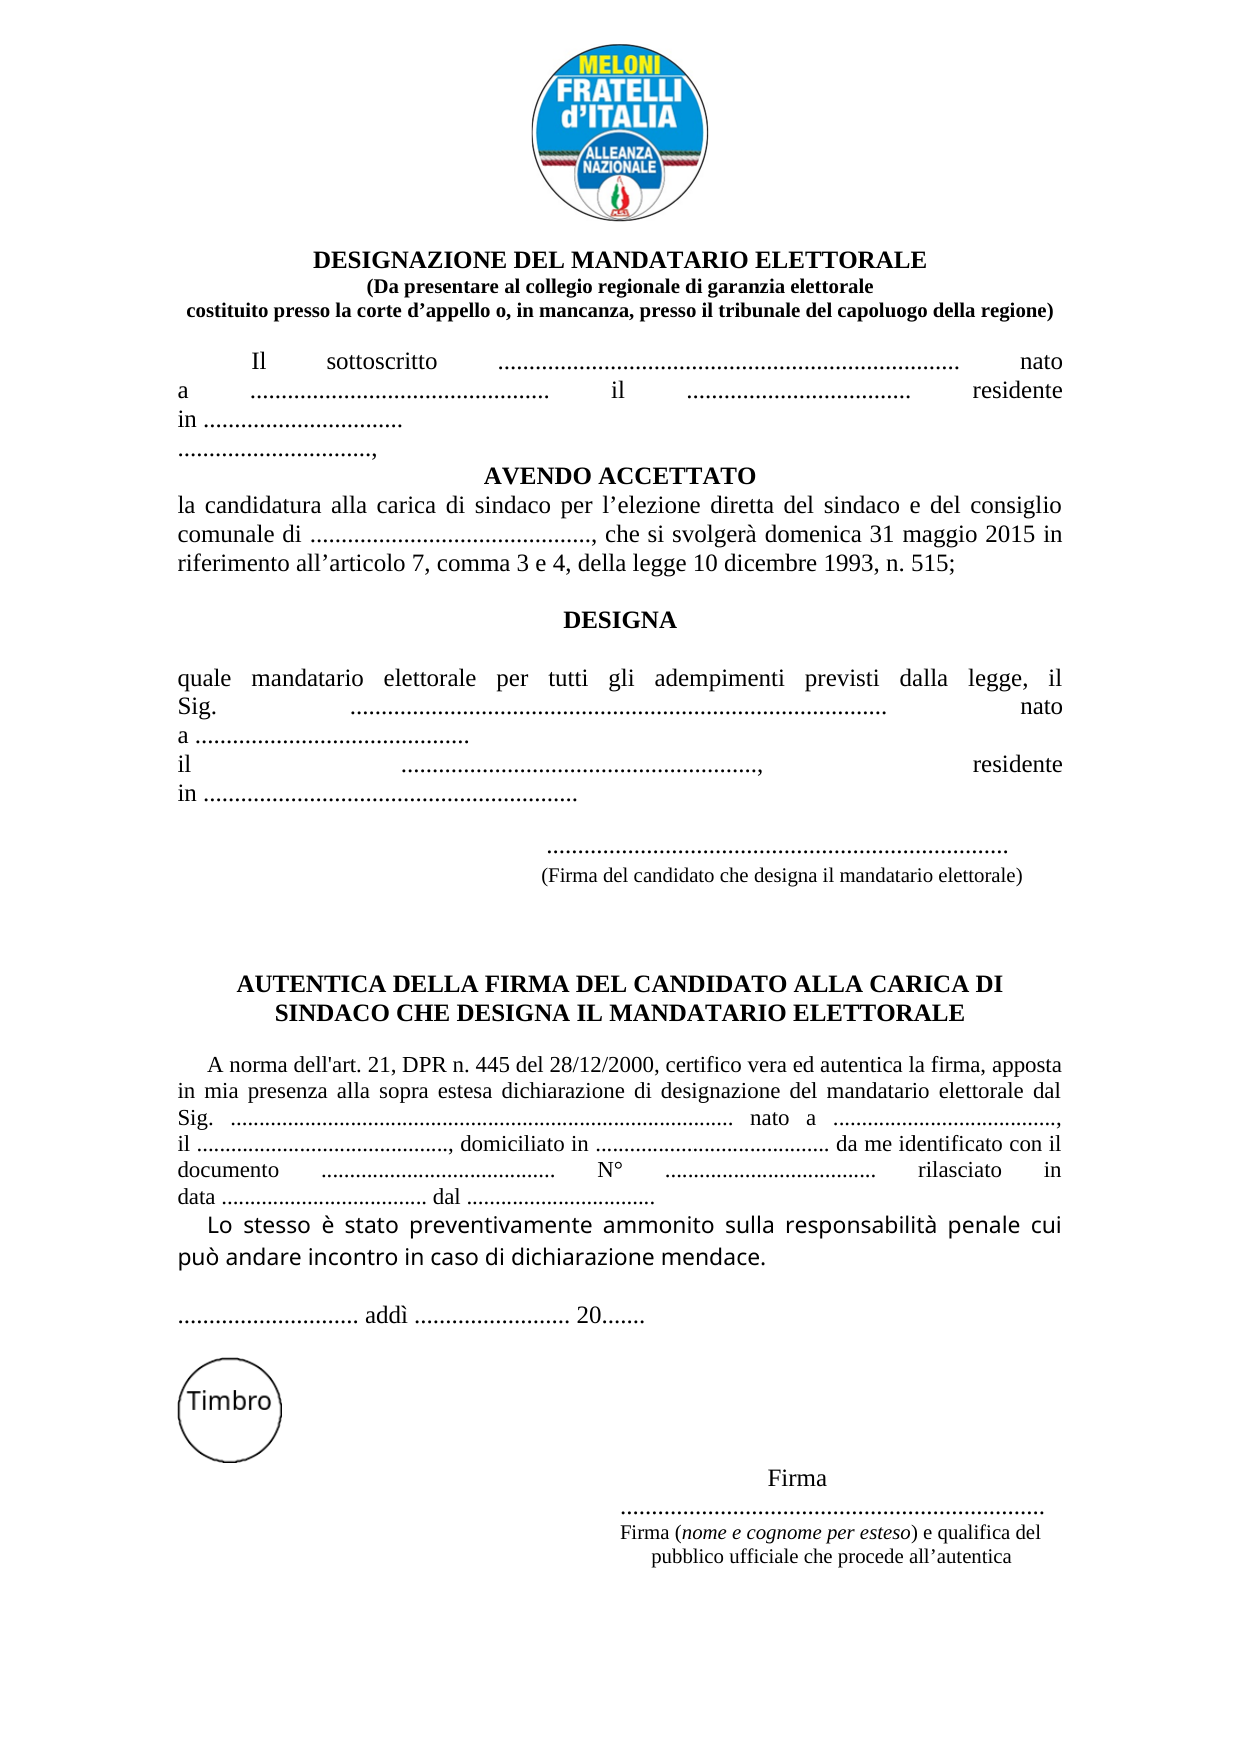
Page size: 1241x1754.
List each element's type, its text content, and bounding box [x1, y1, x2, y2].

text AVENDO ACCETTATO [177, 461, 1063, 490]
text .................................................................... [177, 1491, 1063, 1520]
text il ........................................................., residente in ............................................................ [177, 749, 1063, 806]
text A norma dell'art. 21, DPR n. 445 del 28/12/2000, certifico vera ed autentica la firma, apposta in mia presenza alla sopra estesa dichiarazione di designazione del mandatario elettorale dal Sig. ........................................................................................ nato a ......................................., il ............................................, domiciliato in ......................................... da me identificato con il documento ......................................... N° ..................................... rilasciato in data .................................... dal ................................. [177, 1051, 1063, 1209]
text DESIGNAZIONE DEL MANDATARIO ELETTORALE [177, 245, 1063, 274]
text costituito presso la corte d’appello o, in mancanza, presso il tribunale del capoluogo della regione) [177, 298, 1063, 322]
text quale mandatario elettorale per tutti gli adempimenti previsti dalla legge, il Sig. ...................................................................................... nato a ............................................ [177, 663, 1063, 749]
text Il sottoscritto .......................................................................... nato a ................................................ il .................................... residente in ................................ [177, 346, 1063, 433]
text la candidatura alla carica di sindaco per l’elezione diretta del sindaco e del consiglio comunale di ............................................., che si svolgerà domenica 31 maggio 2015 in riferimento all’articolo 7, comma 3 e 4, della legge 10 dicembre 1993, n. 515; [177, 490, 1063, 576]
text DESIGNA [177, 605, 1063, 634]
picture [531, 44, 709, 222]
text (Da presentare al collegio regionale di garanzia elettorale [177, 274, 1063, 298]
text ............................. addì ......................... 20....... [177, 1300, 1063, 1329]
text Lo stesso è stato preventivamente ammonito sulla responsabilità penale cui può andare incontro in caso di dichiarazione mendace. [177, 1209, 1063, 1272]
text pubblico ufficiale che procede all’autentica [177, 1544, 1063, 1568]
text Firma [177, 1463, 1063, 1491]
text .......................................................................... (Firma del candidato che designa il mandatario elettorale) [177, 830, 1063, 888]
text Firma (nome e cognome per esteso) e qualifica del [177, 1520, 1063, 1544]
text AUTENTICA DELLA FIRMA DEL CANDIDATO ALLA CARICA DI SINDACO CHE DESIGNA IL MANDATARIO ELETTORALE [177, 969, 1063, 1027]
text ..............................., [177, 433, 1063, 461]
